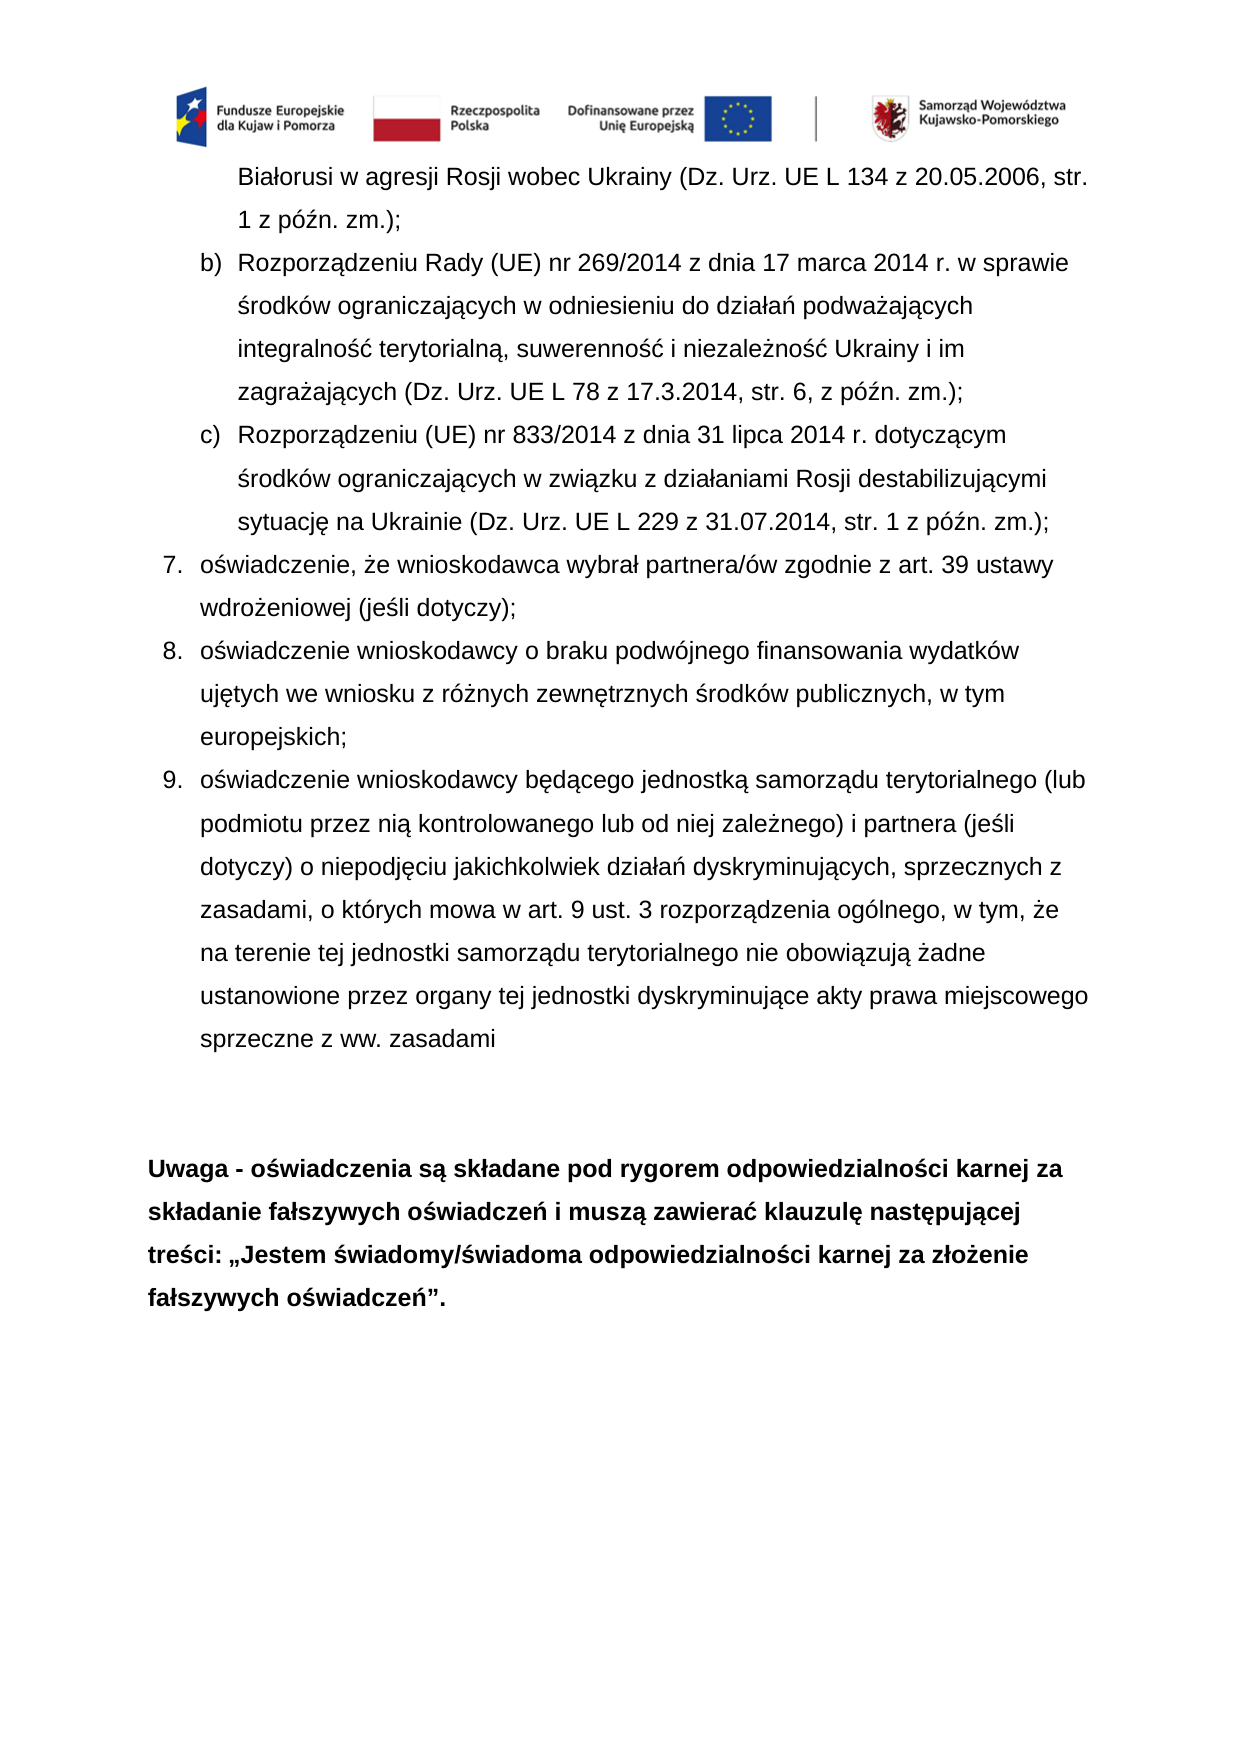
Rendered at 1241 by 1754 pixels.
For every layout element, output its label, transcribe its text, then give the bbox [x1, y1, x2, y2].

list Rozporządzeniu (UE) nr 833/2014 z dnia 31 lipca 2014 r. dotyczącym środków ograniczających w związku z działaniami Rosji destabilizującymi sytuację na Ukrainie (Dz. Urz. UE L 229 z 31.07.2014, str. 1 z późn. zm.); [200, 421, 1093, 536]
list oświadczenie, że wnioskodawca wybrał partnera/ów zgodnie z art. 39 ustawy wdrożeniowej (jeśli dotyczy); [162, 550, 1093, 622]
list oświadczenie wnioskodawcy o braku podwójnego finansowania wydatków ujętych we wniosku z różnych zewnętrznych środków publicznych, w tym europejskich; [162, 636, 1093, 751]
picture [147, 73, 1093, 162]
text Uwaga - oświadczenia są składane pod rygorem odpowiedzialności karnej za składanie fałszywych oświadczeń i muszą zawierać klauzulę następującej treści: „Jestem świadomy/świadoma odpowiedzialności karnej za złożenie fałszywych oświadczeń”. [148, 1154, 1093, 1312]
list oświadczenie wnioskodawcy będącego jednostką samorządu terytorialnego (lub podmiotu przez nią kontrolowanego lub od niej zależnego) i partnera (jeśli dotyczy) o niepodjęciu jakichkolwiek działań dyskryminujących, sprzecznych z zasadami, o których mowa w art. 9 ust. 3 rozporządzenia ogólnego, w tym, że na terenie tej jednostki samorządu terytorialnego nie obowiązują żadne ustanowione przez organy tej jednostki dyskryminujące akty prawa miejscowego sprzeczne z ww. zasadami [162, 766, 1093, 1053]
list Rozporządzeniu Rady (UE) nr 269/2014 z dnia 17 marca 2014 r. w sprawie środków ograniczających w odniesieniu do działań podważających integralność terytorialną, suwerenność i niezależność Ukrainy i im zagrażających (Dz. Urz. UE L 78 z 17.3.2014, str. 6, z późn. zm.); [200, 248, 1093, 406]
